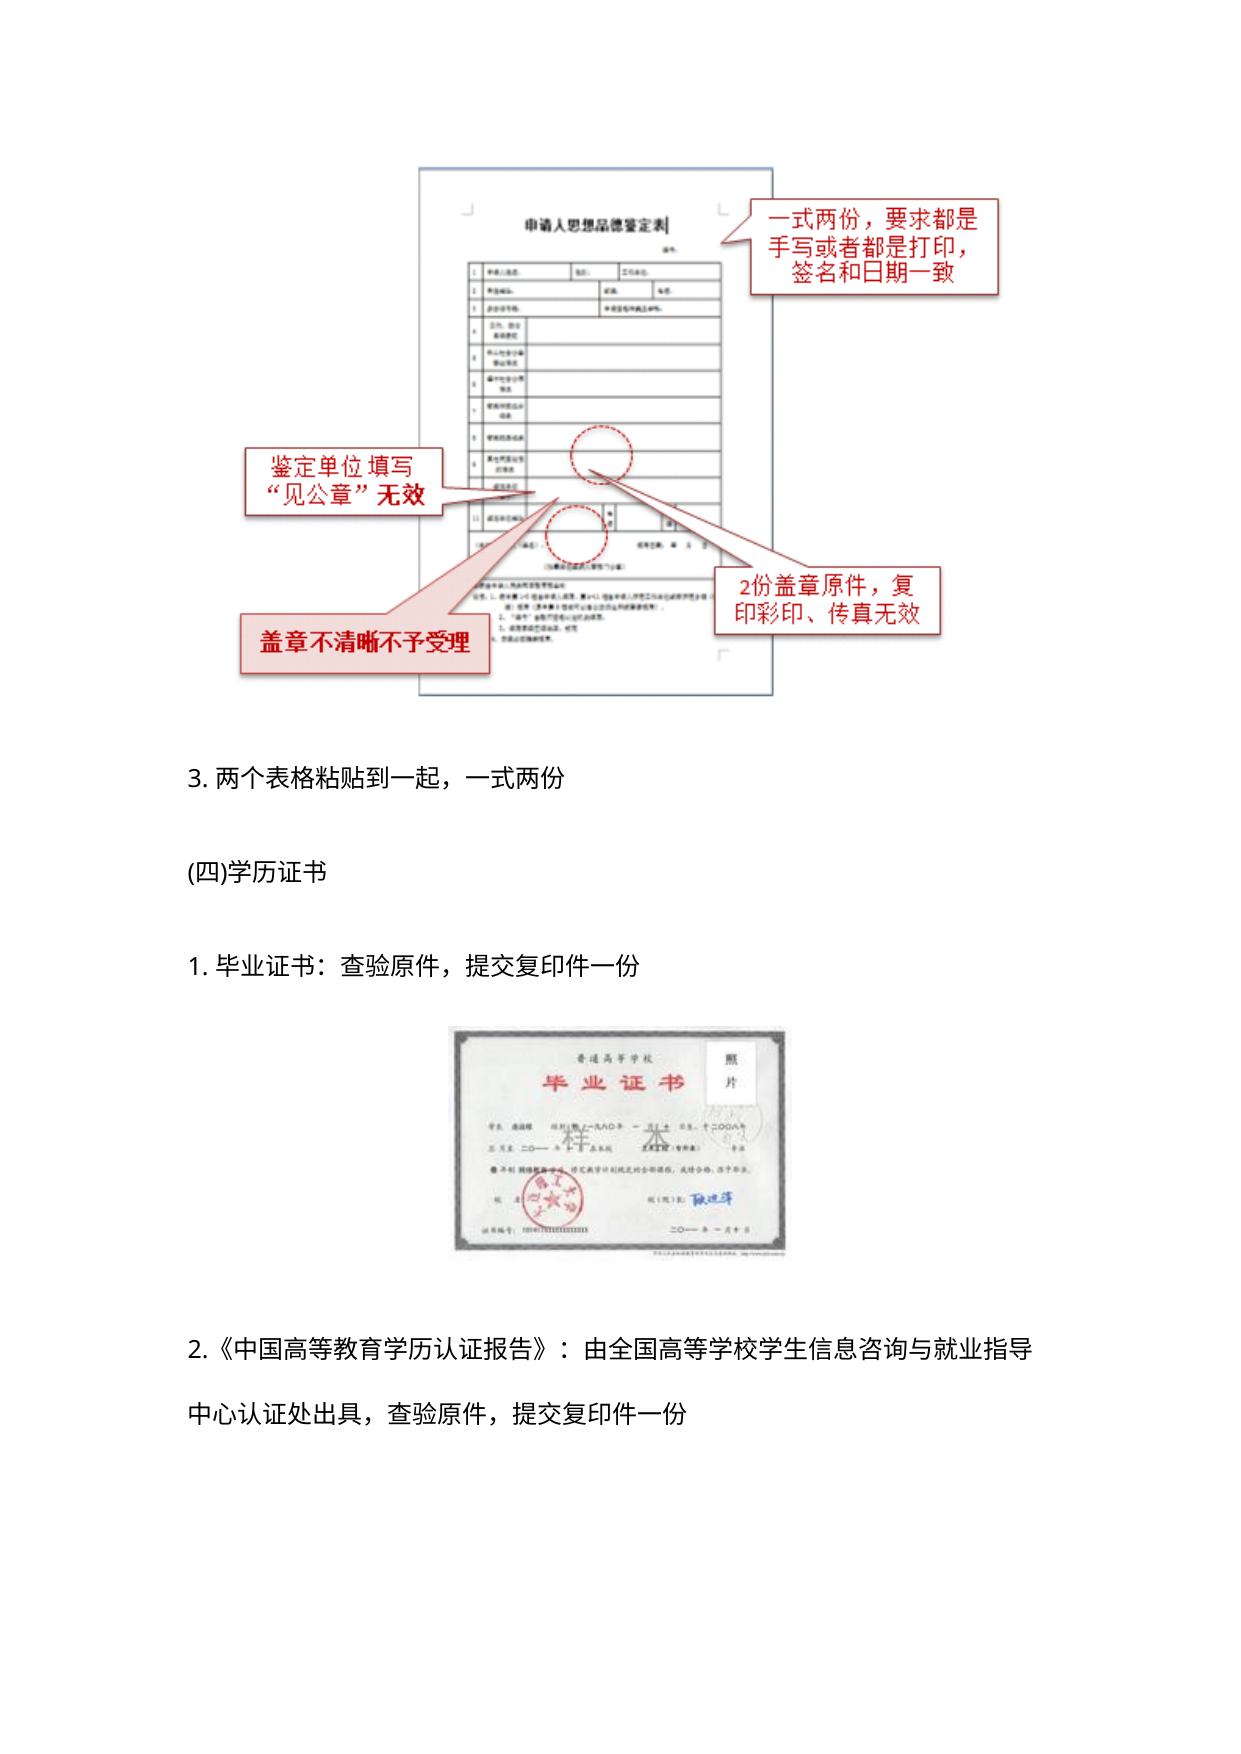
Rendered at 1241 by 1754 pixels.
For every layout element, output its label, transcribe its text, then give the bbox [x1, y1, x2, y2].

text 2.《中国高等教育学历认证报告》：由全国高等学校学生信息咨询与就业指导中心认证处出具，查验原件，提交复印件一份 [187, 1315, 1053, 1445]
text (四)学历证书 [187, 838, 1053, 903]
text 1. 毕业证书：查验原件，提交复印件一份 [187, 932, 1053, 997]
text 3. 两个表格粘贴到一起，一式两份 [187, 744, 1053, 809]
picture [234, 162, 1007, 709]
picture [448, 1026, 792, 1261]
